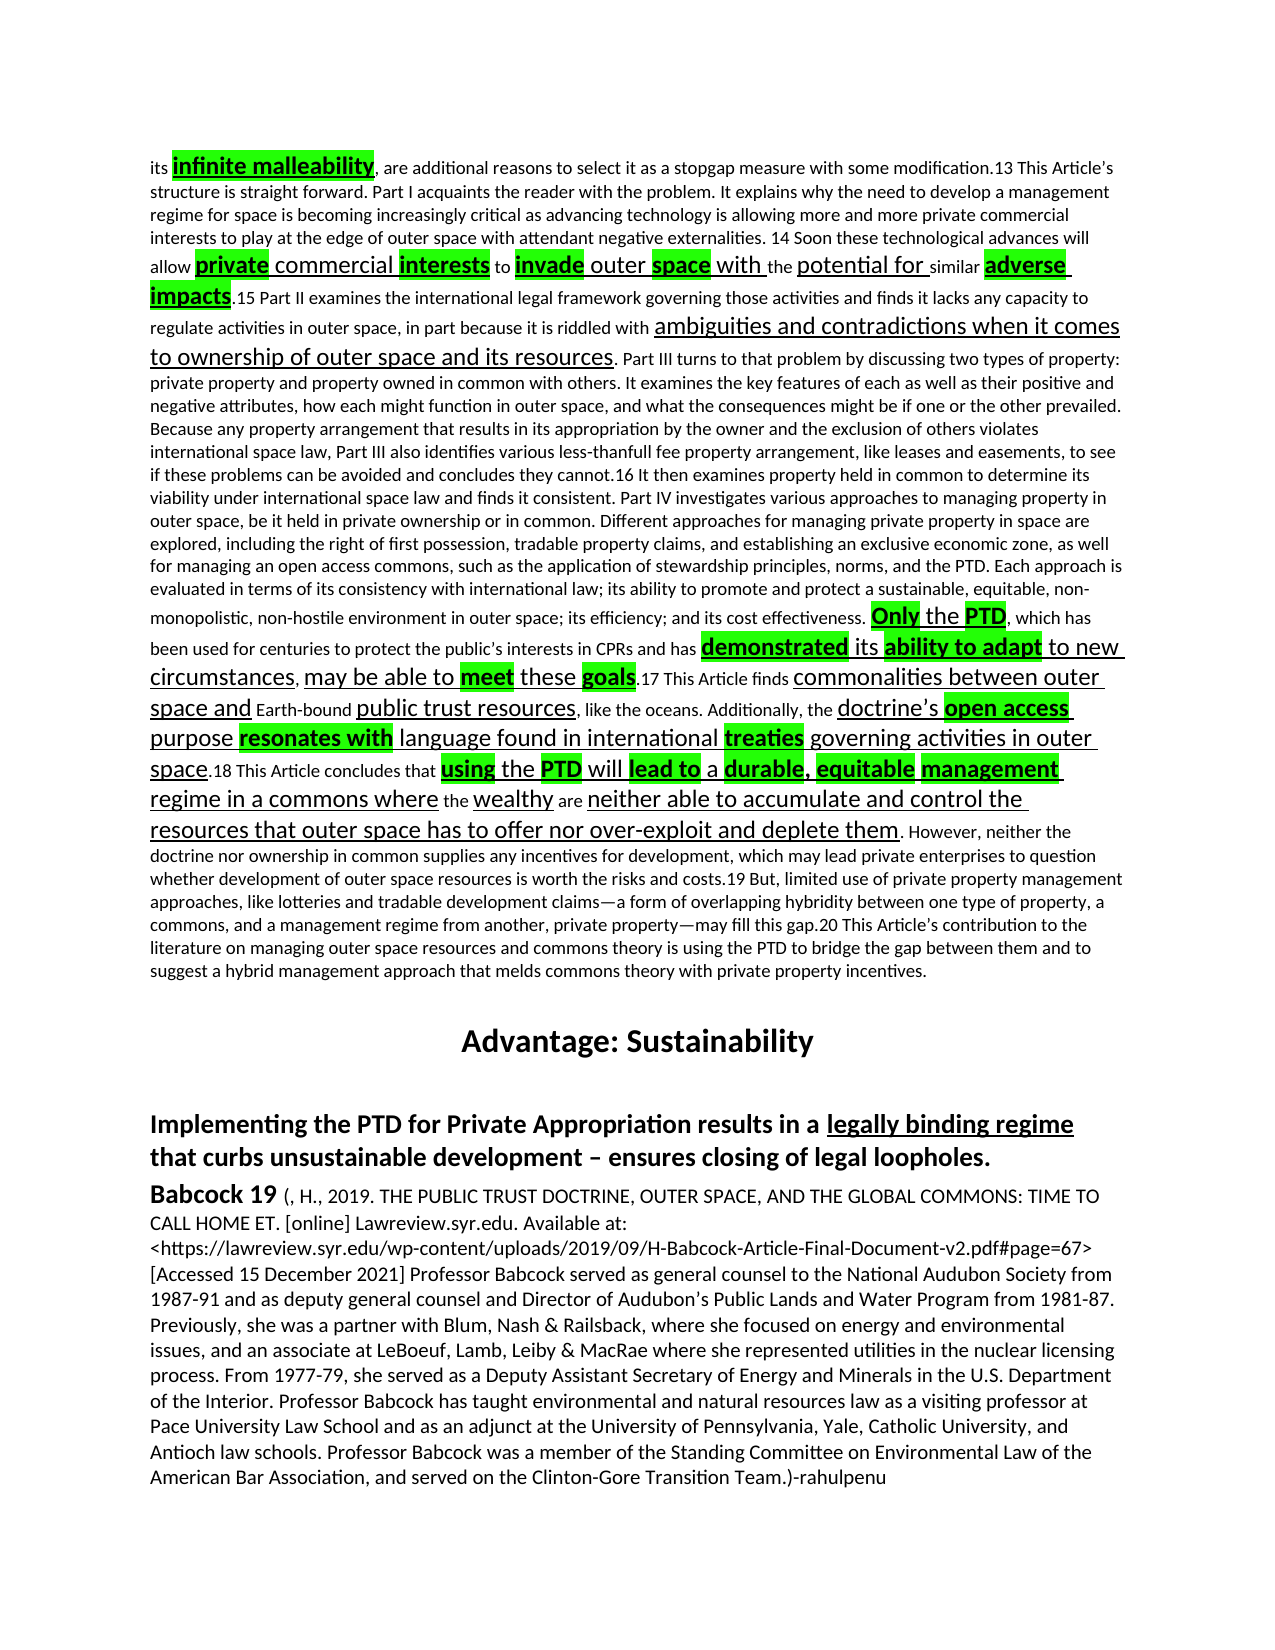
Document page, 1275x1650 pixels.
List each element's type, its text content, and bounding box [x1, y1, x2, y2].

subtitle Implementing the PTD for Private Appropriation results in a legally binding regime that curbs unsustainable development – ensures closing of legal loopholes. [150, 1107, 1125, 1173]
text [150, 150, 1125, 982]
subtitle Advantage: Sustainability [150, 1020, 1125, 1060]
text Babcock 19 (, H., 2019. THE PUBLIC TRUST DOCTRINE, OUTER SPACE, AND THE GLOBAL COMMONS: TIME TO CALL HOME ET. [online] Lawreview.syr.edu. Available at: <https://lawreview.syr.edu/wp-content/uploads/2019/09/H-Babcock-Article-Final-Document-v2.pdf#page=67> [Accessed 15 December 2021] Professor Babcock served as general counsel to the National Audubon Society from 1987-91 and as deputy general counsel and Director of Audubon’s Public Lands and Water Program from 1981-87. Previously, she was a partner with Blum, Nash & Railsback, where she focused on energy and environmental issues, and an associate at LeBoeuf, Lamb, Leiby & MacRae where she represented utilities in the nuclear licensing process. From 1977-79, she served as a Deputy Assistant Secretary of Energy and Minerals in the U.S. Department of the Interior. Professor Babcock has taught environmental and natural resources law as a visiting professor at Pace University Law School and as an adjunct at the University of Pennsylvania, Yale, Catholic University, and Antioch law schools. Professor Babcock was a member of the Standing Committee on Environmental Law of the American Bar Association, and served on the Clinton-Gore Transition Team.)-rahulpenu [150, 1177, 1125, 1490]
